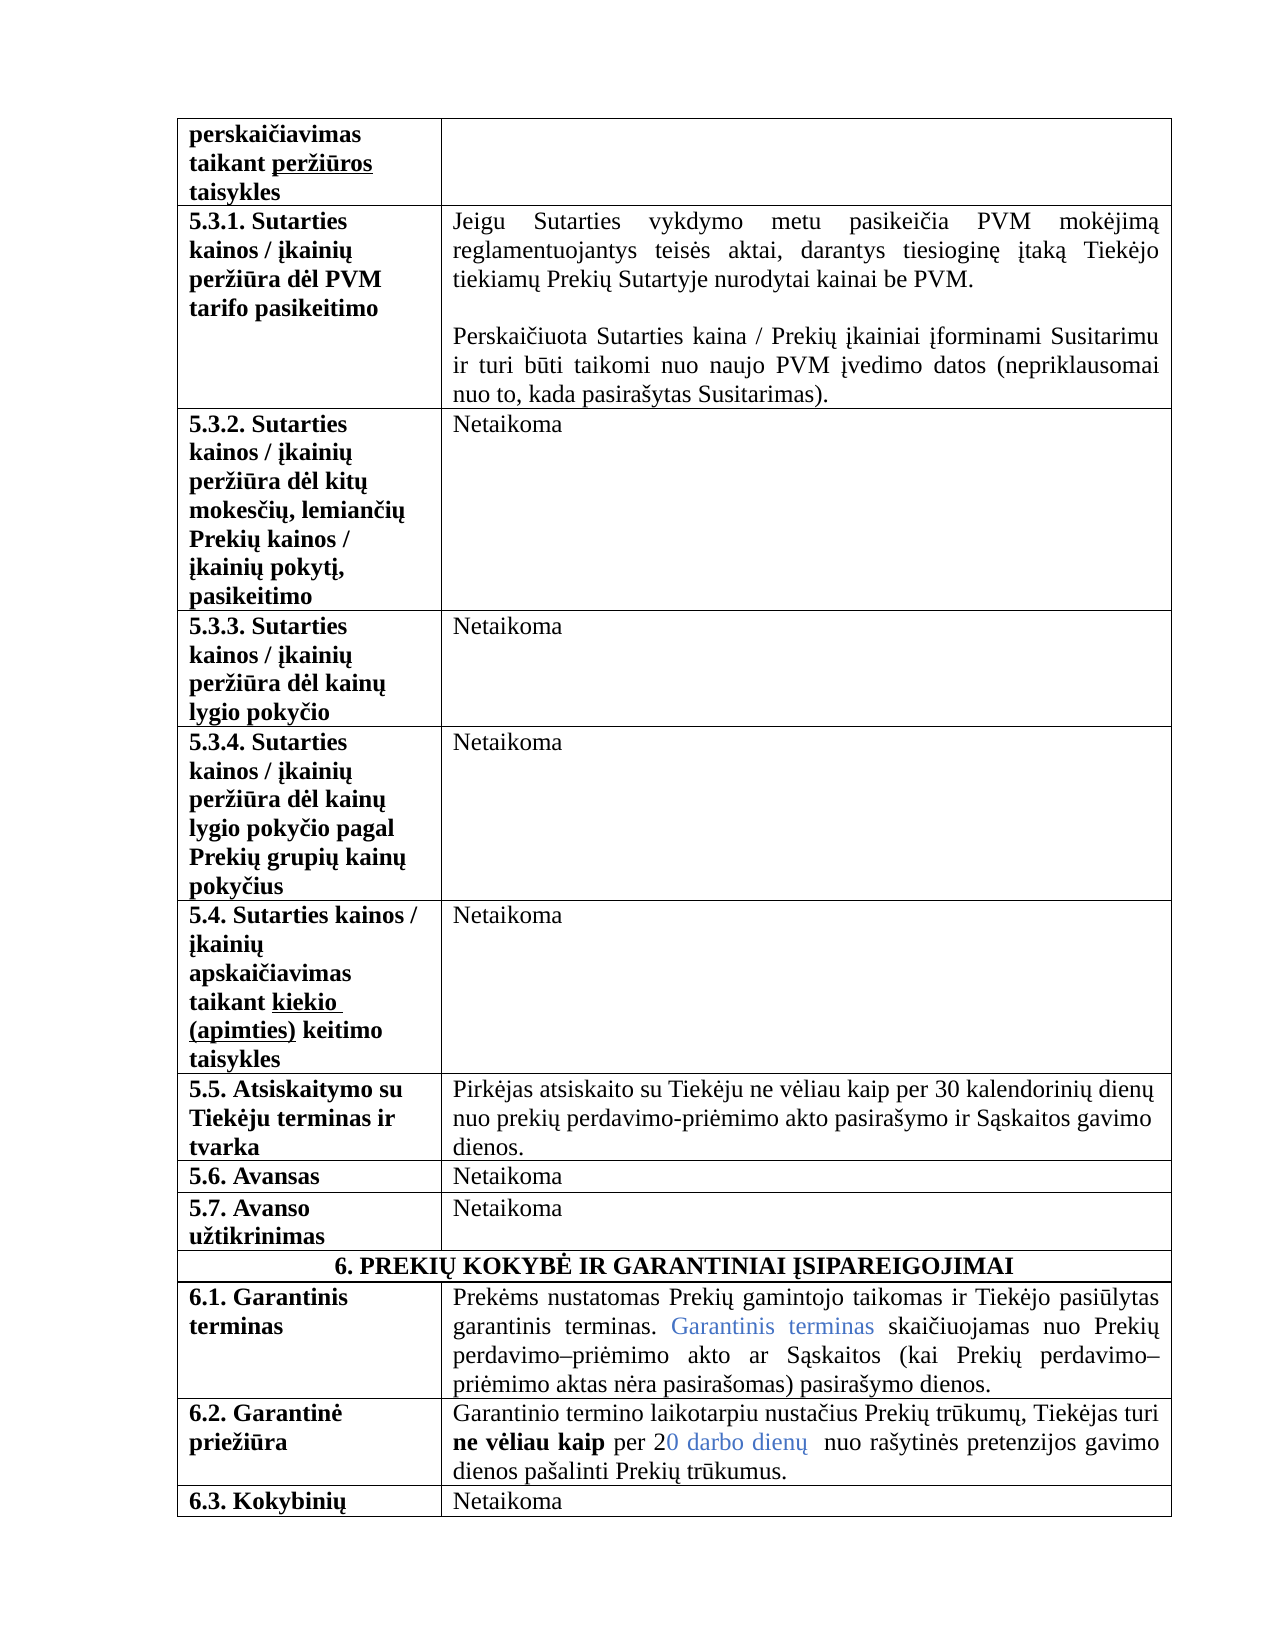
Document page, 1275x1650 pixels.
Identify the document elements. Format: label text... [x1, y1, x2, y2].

table_cell Pirkėjas atsiskaito su Tiekėju ne vėliau kaip per 30 kalendorinių dienų nuo prekių perdavimo-priėmimo akto pasirašymo ir Sąskaitos gavimo dienos. [442, 1074, 1171, 1160]
table_cell Jeigu Sutarties vykdymo metu pasikeičia PVM mokėjimą reglamentuojantys teisės aktai, darantys tiesioginę įtaką Tiekėjo tiekiamų Prekių Sutartyje nurodytai kainai be PVM. Perskaičiuota Sutarties kaina / Prekių įkainiai įforminami Susitarimu ir turi būti taikomi nuo naujo PVM įvedimo datos (nepriklausomai nuo to, kada pasirašytas Susitarimas). [442, 206, 1171, 408]
table_cell 6.2. Garantinė priežiūra [178, 1399, 441, 1485]
table_cell Netaikoma [442, 1193, 1171, 1250]
table_cell Netaikoma [442, 611, 1171, 726]
table_cell Netaikoma [442, 901, 1171, 1073]
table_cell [442, 119, 1171, 205]
table_cell Netaikoma [442, 409, 1171, 610]
table_cell Netaikoma [442, 727, 1171, 899]
table_cell 6.1. Garantinis terminas [178, 1283, 441, 1397]
table_cell 5.5. Atsiskaitymo su Tiekėju terminas ir tvarka [178, 1074, 441, 1160]
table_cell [178, 119, 441, 205]
table_cell Prekėms nustatomas Prekių gamintojo taikomas ir Tiekėjo pasiūlytas garantinis terminas. Garantinis terminas skaičiuojamas nuo Prekių perdavimo–priėmimo akto ar Sąskaitos (kai Prekių perdavimo–priėmimo aktas nėra pasirašomas) pasirašymo dienos. [442, 1283, 1171, 1397]
table_cell Garantinio termino laikotarpiu nustačius Prekių trūkumų, Tiekėjas turi ne vėliau kaip per 20 darbo dienų nuo rašytinės pretenzijos gavimo dienos pašalinti Prekių trūkumus. [442, 1399, 1171, 1485]
table_cell 5.3.4. Sutarties kainos / įkainių peržiūra dėl kainų lygio pokyčio pagal Prekių grupių kainų pokyčius [178, 727, 441, 899]
table_cell 5.3.2. Sutarties kainos / įkainių peržiūra dėl kitų mokesčių, lemiančių Prekių kainos / įkainių pokytį, pasikeitimo [178, 409, 441, 610]
table_cell 5.6. Avansas [178, 1161, 441, 1192]
table_cell 6. PREKIŲ KOKYBĖ IR GARANTINIAI ĮSIPAREIGOJIMAI [178, 1251, 1171, 1281]
table_cell Netaikoma [442, 1161, 1171, 1192]
table_cell Netaikoma [442, 1486, 1171, 1516]
table_cell 5.3.1. Sutarties kainos / įkainių peržiūra dėl PVM tarifo pasikeitimo [178, 206, 441, 408]
table_cell 5.4. Sutarties kainos / įkainių apskaičiavimas taikant kiekio (apimties) keitimo taisykles [178, 901, 441, 1073]
table_cell 5.3.3. Sutarties kainos / įkainių peržiūra dėl kainų lygio pokyčio [178, 611, 441, 726]
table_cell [178, 1486, 441, 1516]
table_cell 5.7. Avanso užtikrinimas [178, 1193, 441, 1250]
